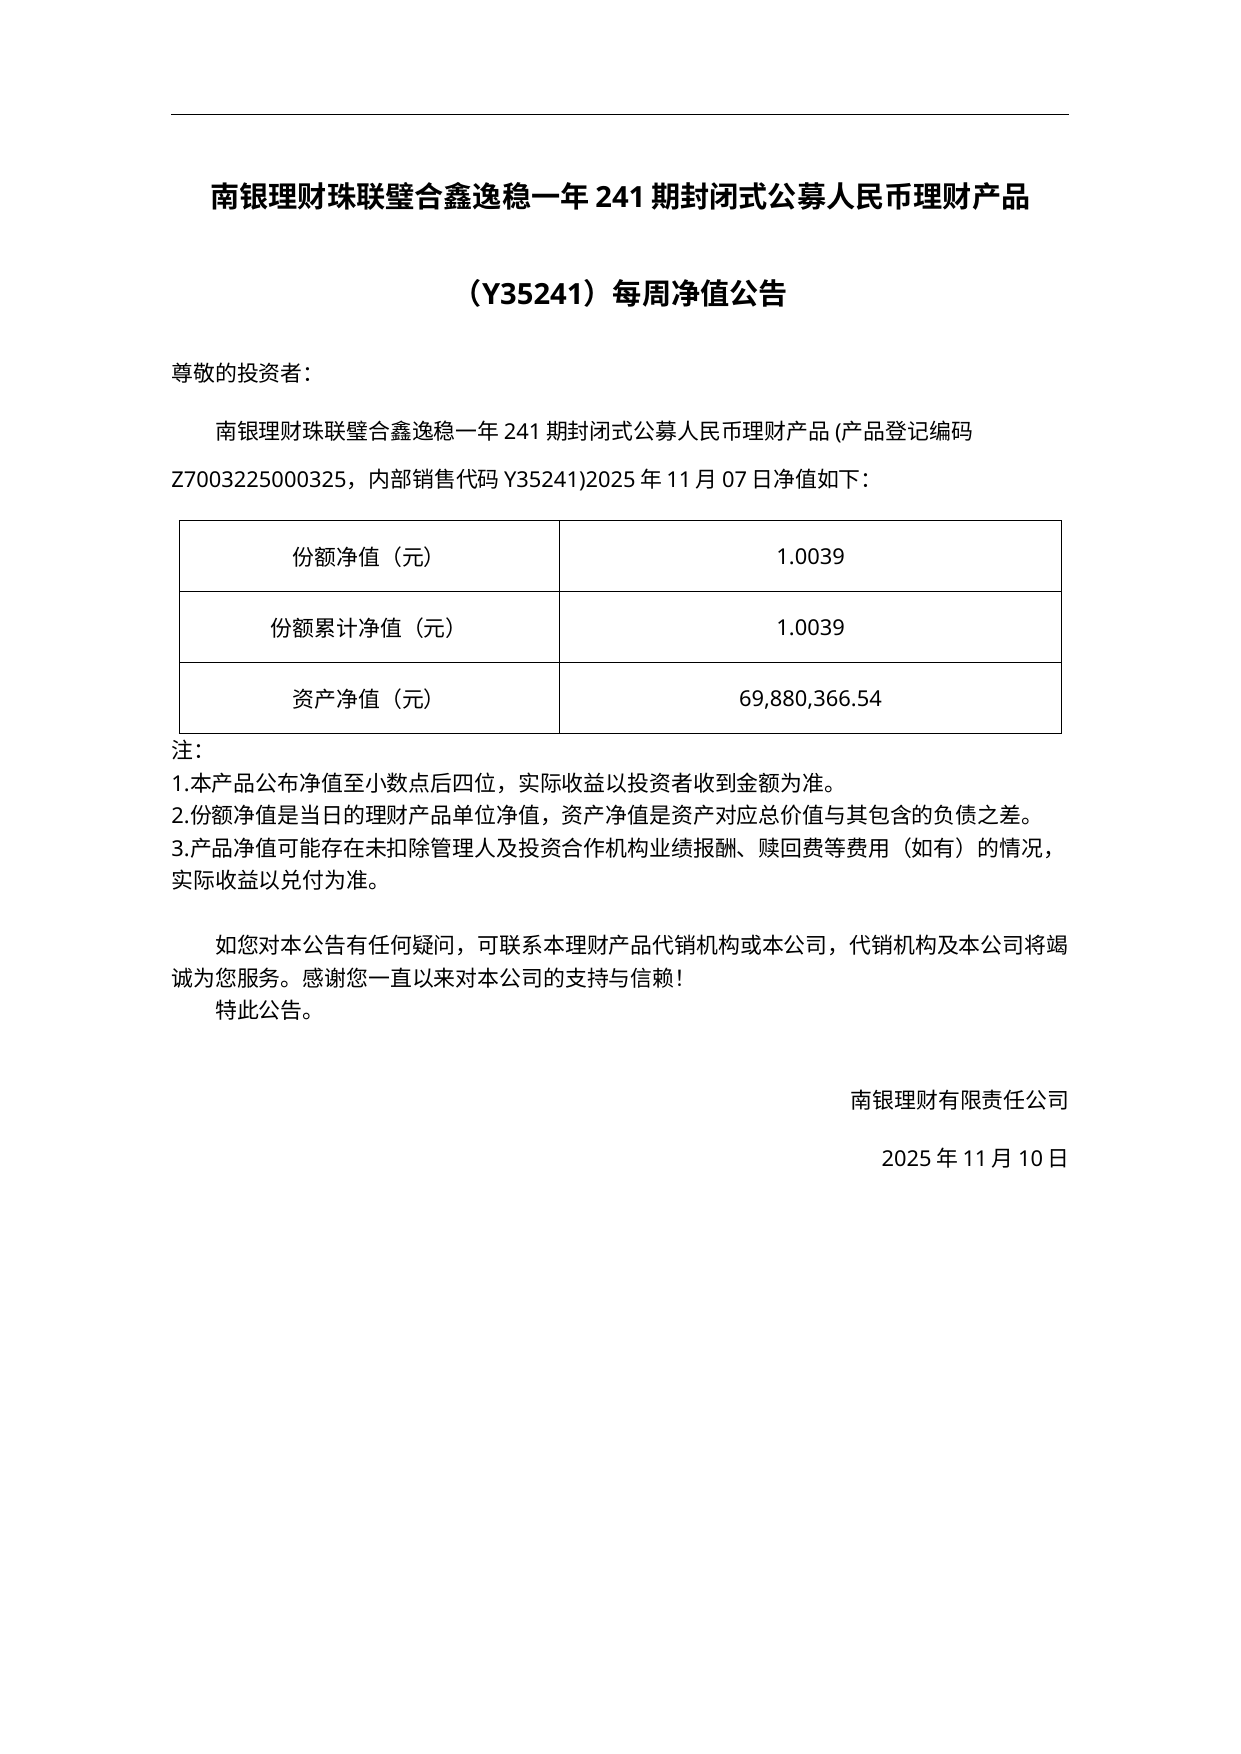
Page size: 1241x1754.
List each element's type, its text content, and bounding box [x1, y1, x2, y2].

text 注： [171, 733, 1069, 765]
table_header 1.0039 [560, 521, 1061, 591]
text 特此公告。 [171, 993, 1069, 1025]
text 2.份额净值是当日的理财产品单位净值，资产净值是资产对应总价值与其包含的负债之差。 [171, 798, 1069, 830]
text 南银理财珠联璧合鑫逸稳一年241期封闭式公募人民币理财产品 (产品登记编码Z7003225000325，内部销售代码Y35241)2025年11月07日净值如下： [171, 413, 1069, 494]
table_cell 1.0039 [560, 592, 1061, 662]
text 3.产品净值可能存在未扣除管理人及投资合作机构业绩报酬、赎回费等费用（如有）的情况，实际收益以兑付为准。 [171, 830, 1069, 895]
text 1.本产品公布净值至小数点后四位，实际收益以投资者收到金额为准。 [171, 765, 1069, 798]
table_cell 69,880,366.54 [560, 663, 1061, 733]
text 尊敬的投资者： [171, 355, 1069, 388]
text 南银理财珠联璧合鑫逸稳一年241期封闭式公募人民币理财产品（Y35241）每周净值公告 [171, 162, 1069, 324]
text 南银理财有限责任公司 [171, 1082, 1069, 1115]
table_cell 资产净值（元） [180, 663, 559, 733]
table_header 份额净值（元） [180, 521, 559, 591]
text 2025年11月10日 [171, 1140, 1069, 1173]
text 如您对本公告有任何疑问，可联系本理财产品代销机构或本公司，代销机构及本公司将竭诚为您服务。感谢您一直以来对本公司的支持与信赖！ [171, 928, 1069, 993]
table_cell 份额累计净值（元） [180, 592, 559, 662]
